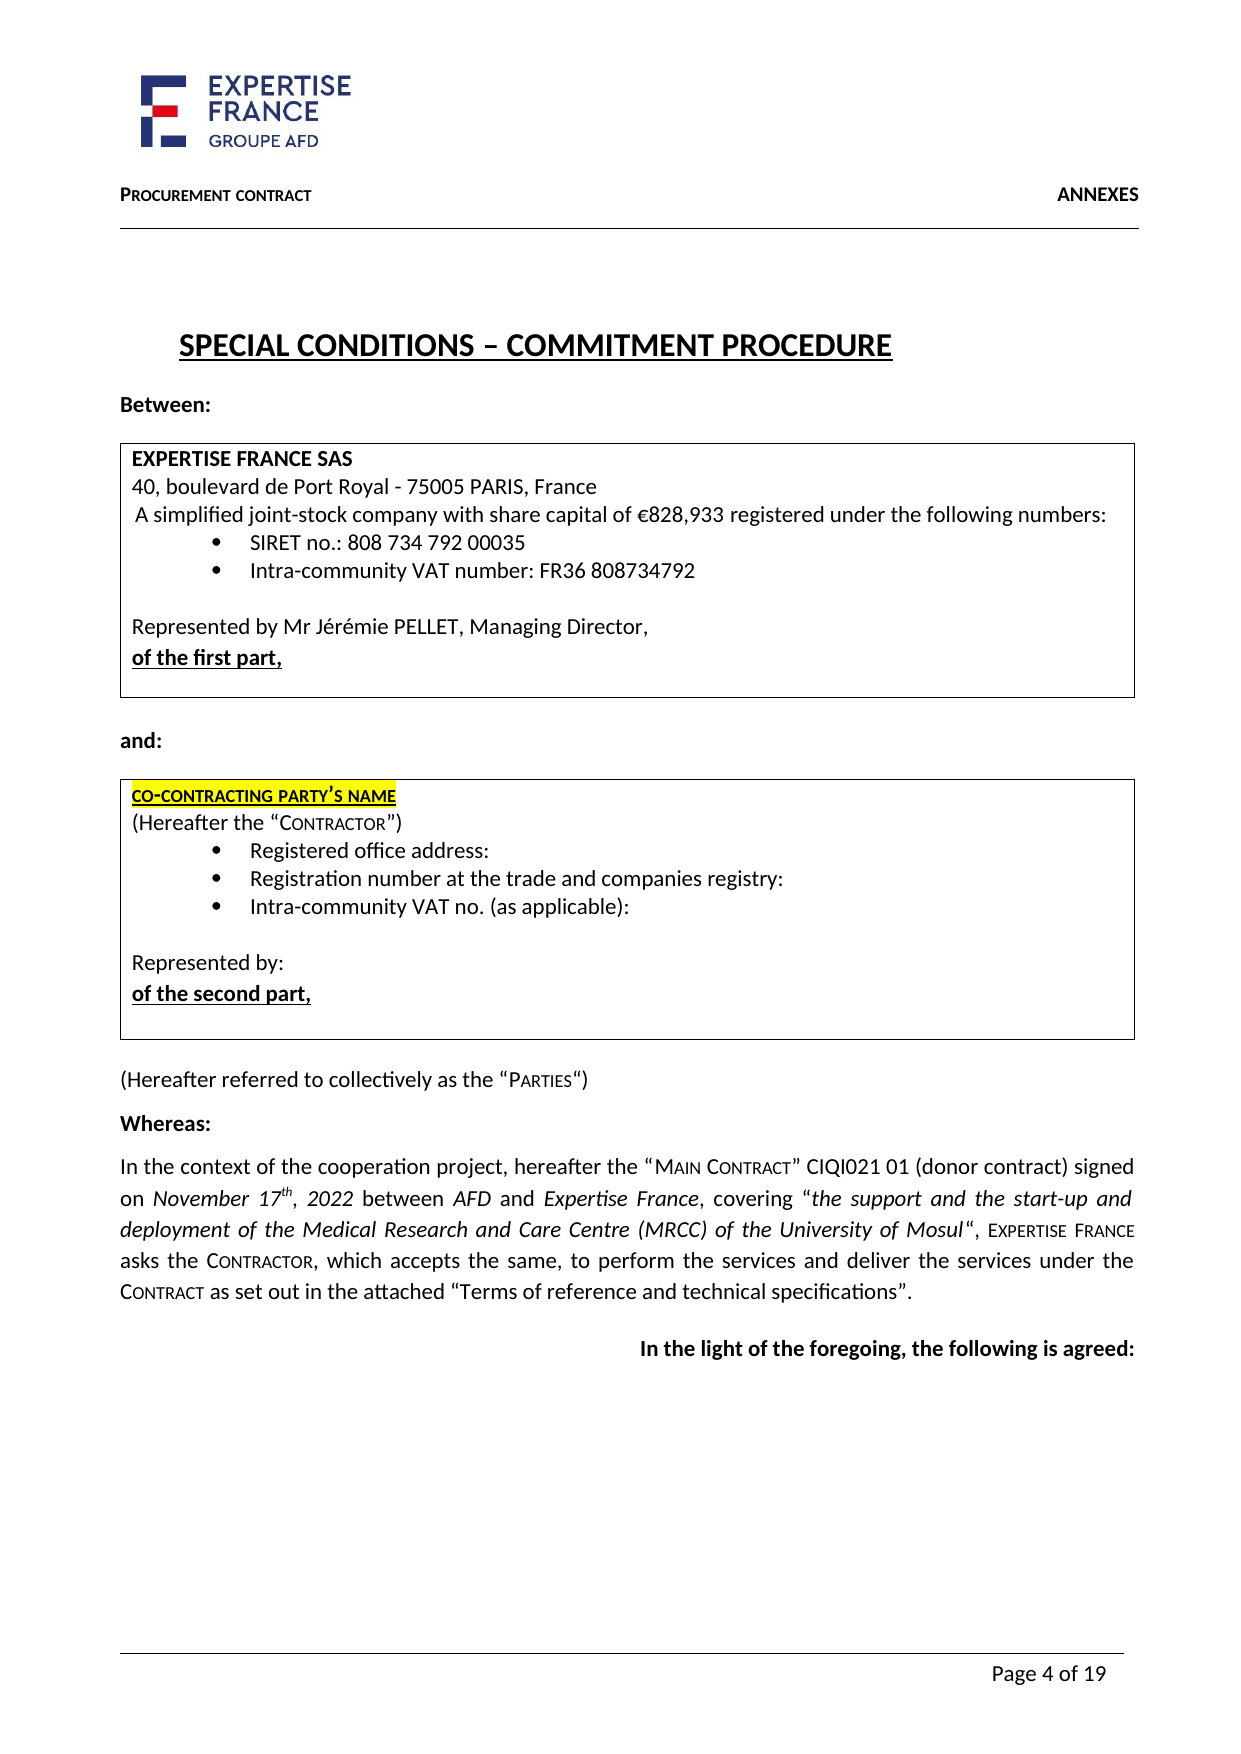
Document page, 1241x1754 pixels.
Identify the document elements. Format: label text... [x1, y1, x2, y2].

text (Hereafter referred to collectively as the “Parties“) [120, 1065, 1135, 1093]
table_header co-contracting party’s name (Hereafter the “Contractor”) Registered office address: Registration number at the trade and companies registry: Intra-community VAT no. (as applicable): Represented by: of the second part, [121, 780, 1134, 1039]
text special conditions – commitment procedure [179, 324, 1135, 365]
text In the context of the cooperation project, hereafter the “Main Contract” CIQI021 01 (donor contract) signed on November 17th, 2022 between AFD and Expertise France, covering “the support and the start-up and deployment of the Medical Research and Care Centre (MRCC) of the University of Mosul“, Expertise France asks the Contractor, which accepts the same, to perform the services and deliver the services under the Contract as set out in the attached “Terms of reference and technical specifications”. [120, 1149, 1135, 1305]
picture [120, 45, 375, 176]
text Between: [120, 390, 1135, 418]
text In the light of the foregoing, the following is agreed: [120, 1330, 1135, 1362]
text and: [120, 723, 1135, 754]
text Whereas: [120, 1105, 1135, 1137]
table_header EXPERTISE FRANCE SAS 40, boulevard de Port Royal - 75005 PARIS, France A simplified joint-stock company with share capital of €828,933 registered under the following numbers: SIRET no.: 808 734 792 00035 Intra-community VAT number: FR36 808734792 Represented by Mr Jérémie PELLET, Managing Director, of the first part, [121, 444, 1134, 697]
